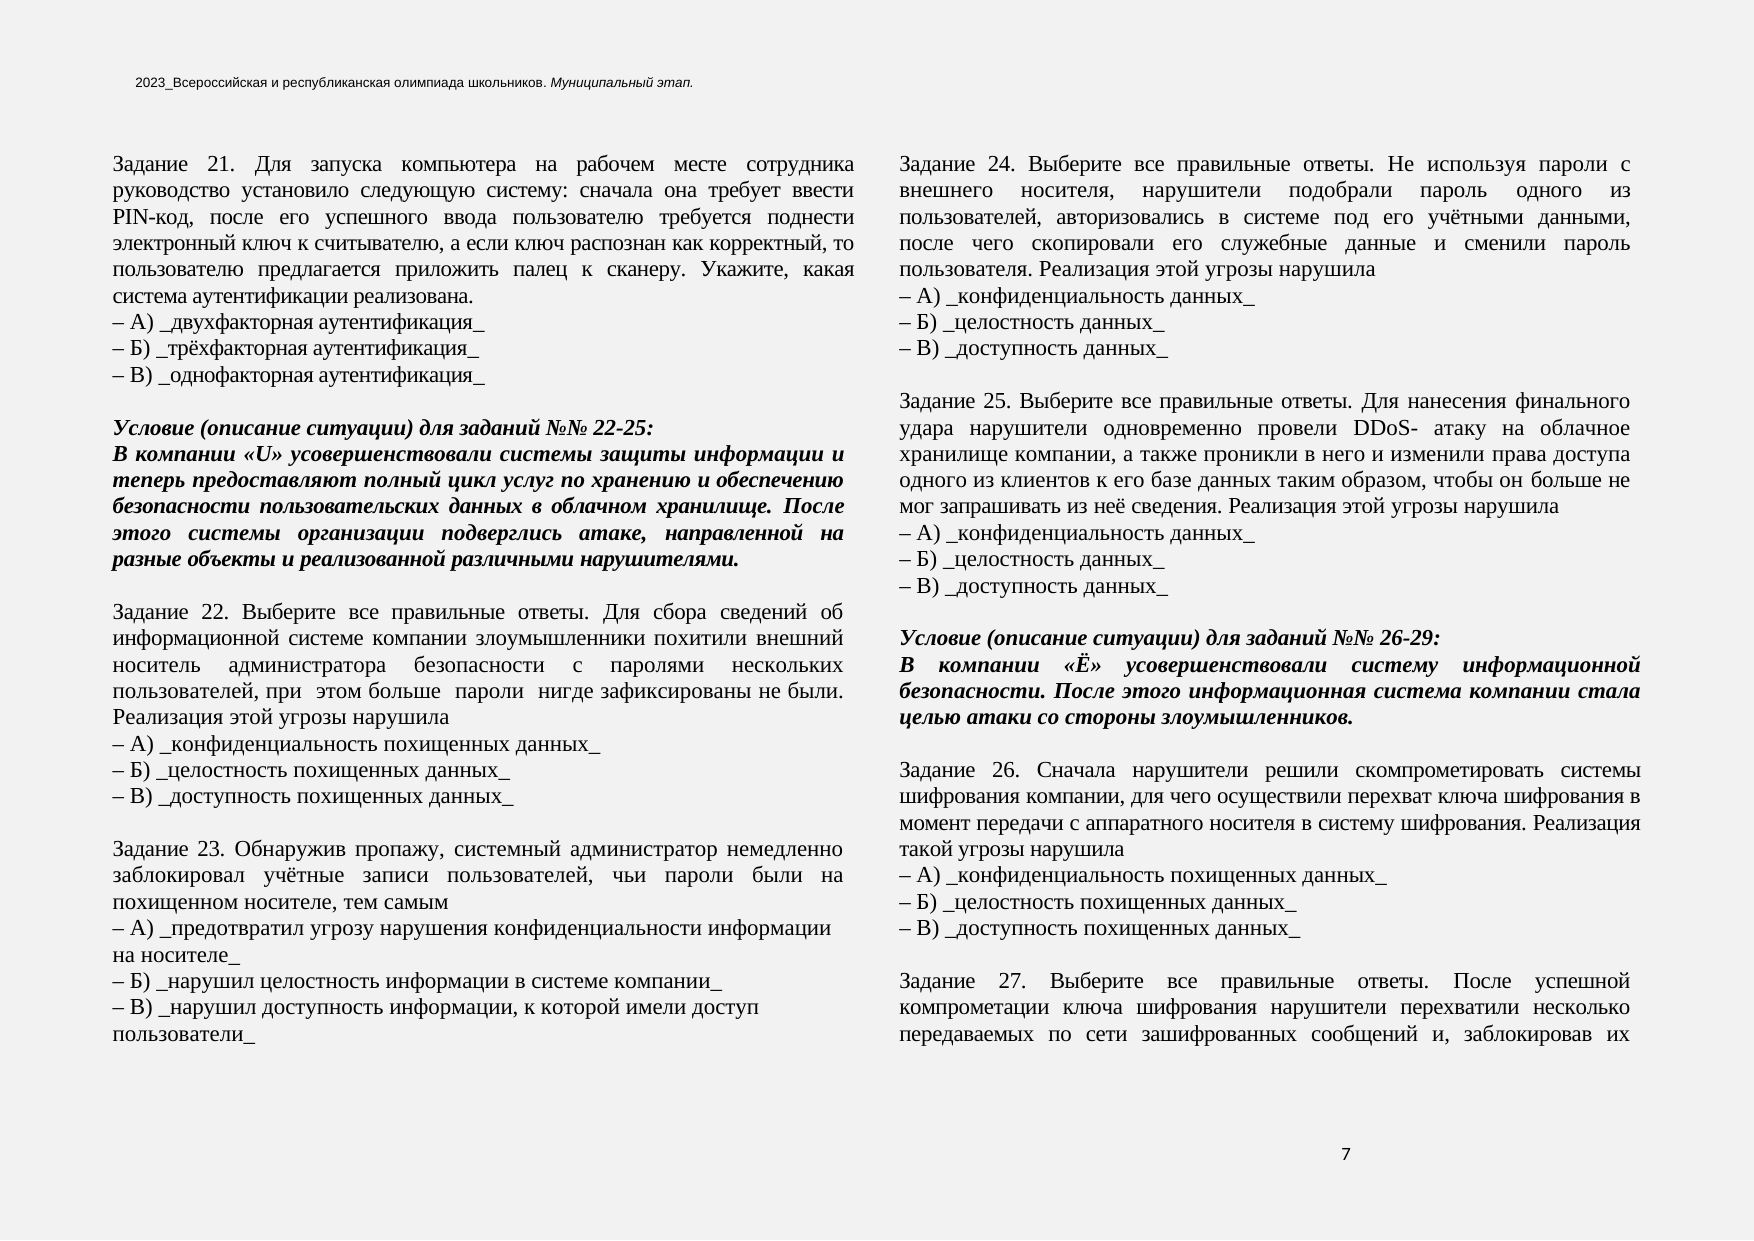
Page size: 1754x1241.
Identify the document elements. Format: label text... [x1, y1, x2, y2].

text – А) _конфиденциальность похищенных данных_ [899, 862, 1641, 888]
text – Б) _целостность похищенных данных_ [112, 756, 855, 782]
text – А) _предотвратил угрозу нарушения конфиденциальности информации на носителе_ [112, 914, 855, 967]
text – Б) _нарушил целостность информации в системе компании_ [112, 967, 855, 993]
text – Б) _целостность данных_ [899, 545, 1641, 572]
text Условие (описание ситуации) для заданий №№ 22-25: [112, 413, 844, 440]
list Задание 22. Выберите все правильные ответы. Для сбора сведений об информационной системе компании злоумышленники похитили внешний носитель администратора безопасности с паролями нескольких пользователей, при этом больше пароли нигде зафиксированы не были. Реализация этой угрозы нарушила [112, 598, 844, 730]
text В компании «U» усовершенствовали системы защиты информации и теперь предоставляют полный цикл услуг по хранению и обеспечению безопасности пользовательских данных в облачном хранилище. После этого системы организации подверглись атаке, направленной на разные объекты и реализованной различными нарушителями. [112, 440, 844, 572]
text – Б) _целостность похищенных данных_ [899, 888, 1641, 914]
text – Б) _трёхфакторная аутентификация_ [112, 334, 855, 361]
text – Б) _целостность данных_ [899, 308, 1641, 334]
list Задание 23. Обнаружив пропажу, системный администратор немедленно заблокировал учётные записи пользователей, чьи пароли были на похищенном носителе, тем самым [112, 835, 843, 914]
text Условие (описание ситуации) для заданий №№ 26-29: [899, 624, 1631, 651]
text – В) _нарушил доступность информации, к которой имели доступ пользователи_ [112, 993, 855, 1046]
text – В) _доступность данных_ [899, 334, 1641, 361]
text – В) _доступность данных_ [899, 572, 1641, 598]
text – А) _конфиденциальность данных_ [899, 282, 1641, 308]
list Задание 25. Выберите все правильные ответы. Для нанесения финального удара нарушители одновременно провели DDoS- атаку на облачное хранилище компании, а также проникли в него и изменили права доступа одного из клиентов к его базе данных таким образом, чтобы он больше не мог запрашивать из неё сведения. Реализация этой угрозы нарушила [899, 387, 1631, 519]
text – А) _двухфакторная аутентификация_ [112, 308, 855, 334]
list Задание 24. Выберите все правильные ответы. Не используя пароли с внешнего носителя, нарушители подобрали пароль одного из пользователей, авторизовались в системе под его учётными данными, после чего скопировали его служебные данные и сменили пароль пользователя. Реализация этой угрозы нарушила [899, 150, 1631, 282]
text В компании «Ё» усовершенствовали систему информационной безопасности. После этого информационная система компании стала целью атаки со стороны злоумышленников. [899, 651, 1641, 730]
text Задание 21. Для запуска компьютера на рабочем месте сотрудника руководство установило следующую систему: сначала она требует ввести PIN-код, после его успешного ввода пользователю требуется поднести электронный ключ к считывателю, а если ключ распознан как корректный, то пользователю предлагается приложить палец к сканеру. Укажите, какая система аутентификации реализована. [112, 150, 855, 308]
text – А) _конфиденциальность похищенных данных_ [112, 730, 855, 756]
text – В) _доступность похищенных данных_ [899, 914, 1641, 941]
text – А) _конфиденциальность данных_ [899, 519, 1641, 545]
text – В) _доступность похищенных данных_ [112, 782, 855, 809]
text Задание 26. Сначала нарушители решили скомпрометировать системы шифрования компании, для чего осуществили перехват ключа шифрования в момент передачи с аппаратного носителя в систему шифрования. Реализация такой угрозы нарушила [899, 756, 1641, 862]
text – В) _однофакторная аутентификация_ [112, 361, 855, 387]
